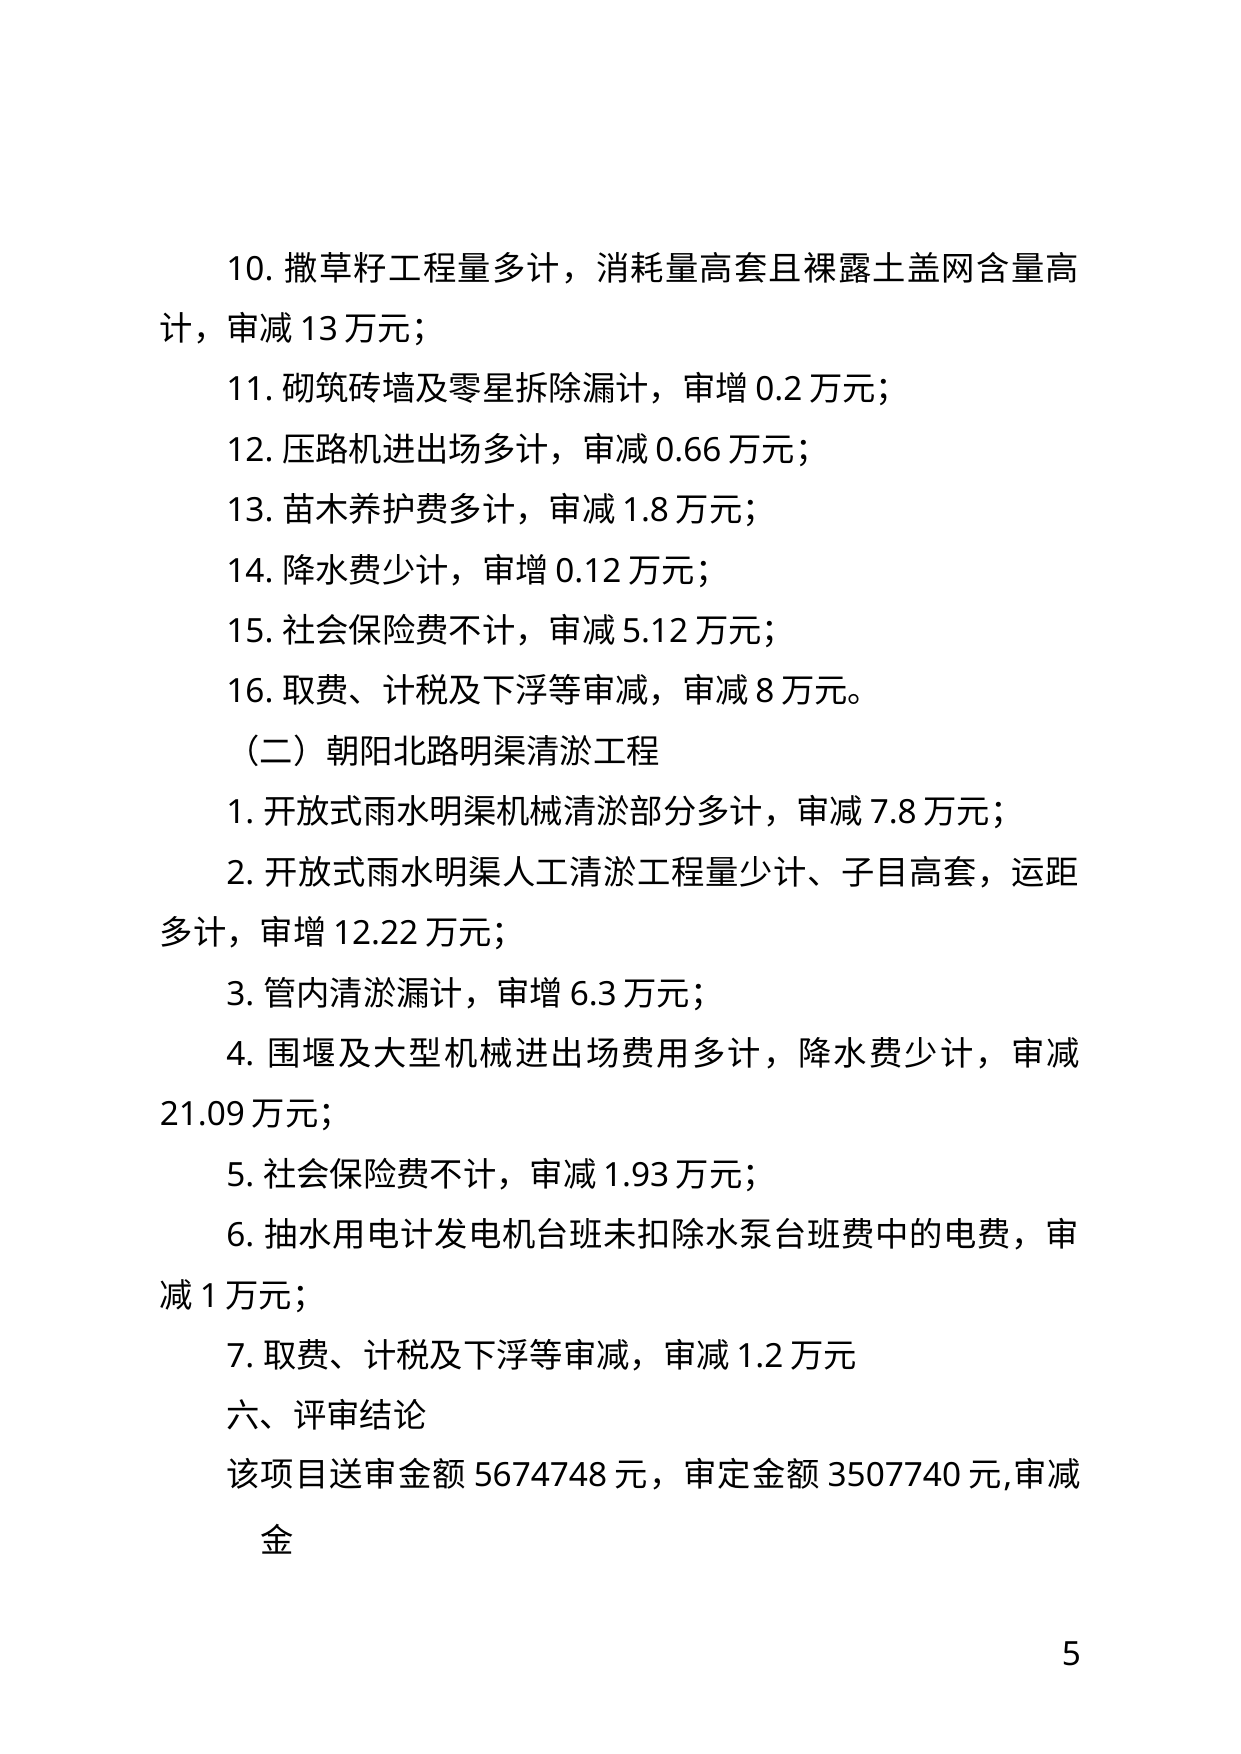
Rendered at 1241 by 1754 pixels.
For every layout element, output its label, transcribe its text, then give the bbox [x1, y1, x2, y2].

text 12. 压路机进出场多计，审减0.66万元； [159, 534, 1081, 594]
text 1. 开放式雨水明渠机械清淤部分多计，审减7.8万元； [159, 896, 1081, 957]
text 4. 围堰及大型机械进出场费用多计，降水费少计，审减21.09万元； [159, 1138, 1081, 1259]
text 7. 取费、计税及下浮等审减，审减1.2万元 [159, 1440, 1081, 1500]
text 11. 砌筑砖墙及零星拆除漏计，审增0.2万元； [159, 473, 1081, 534]
text 6. 抽水用电计发电机台班未扣除水泵台班费中的电费，审减1万元； [159, 1319, 1081, 1440]
text 3. 管内清淤漏计，审增6.3万元； [159, 1077, 1081, 1138]
text 13. 苗木养护费多计，审减1.8万元； [159, 594, 1081, 654]
text 15. 社会保险费不计，审减5.12万元； [159, 715, 1081, 775]
text 10. 撒草籽工程量多计，消耗量高套且裸露土盖网含量高计，审减13万元； [159, 352, 1081, 473]
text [159, 232, 1081, 292]
text （二）朝阳北路明渠清淤工程 [159, 836, 1081, 896]
text 16. 取费、计税及下浮等审减，审减8万元。 [159, 775, 1081, 836]
text 9. 片石基础处理工程量多计，审减19.82万元； [159, 292, 1081, 352]
text 2. 开放式雨水明渠人工清淤工程量少计、子目高套，运距多计，审增12.22万元； [159, 957, 1081, 1077]
text 5. 社会保险费不计，审减1.93万元； [159, 1259, 1081, 1319]
text 14. 降水费少计，审增0.12万元； [159, 654, 1081, 715]
text 六、评审结论 [159, 1500, 1081, 1561]
